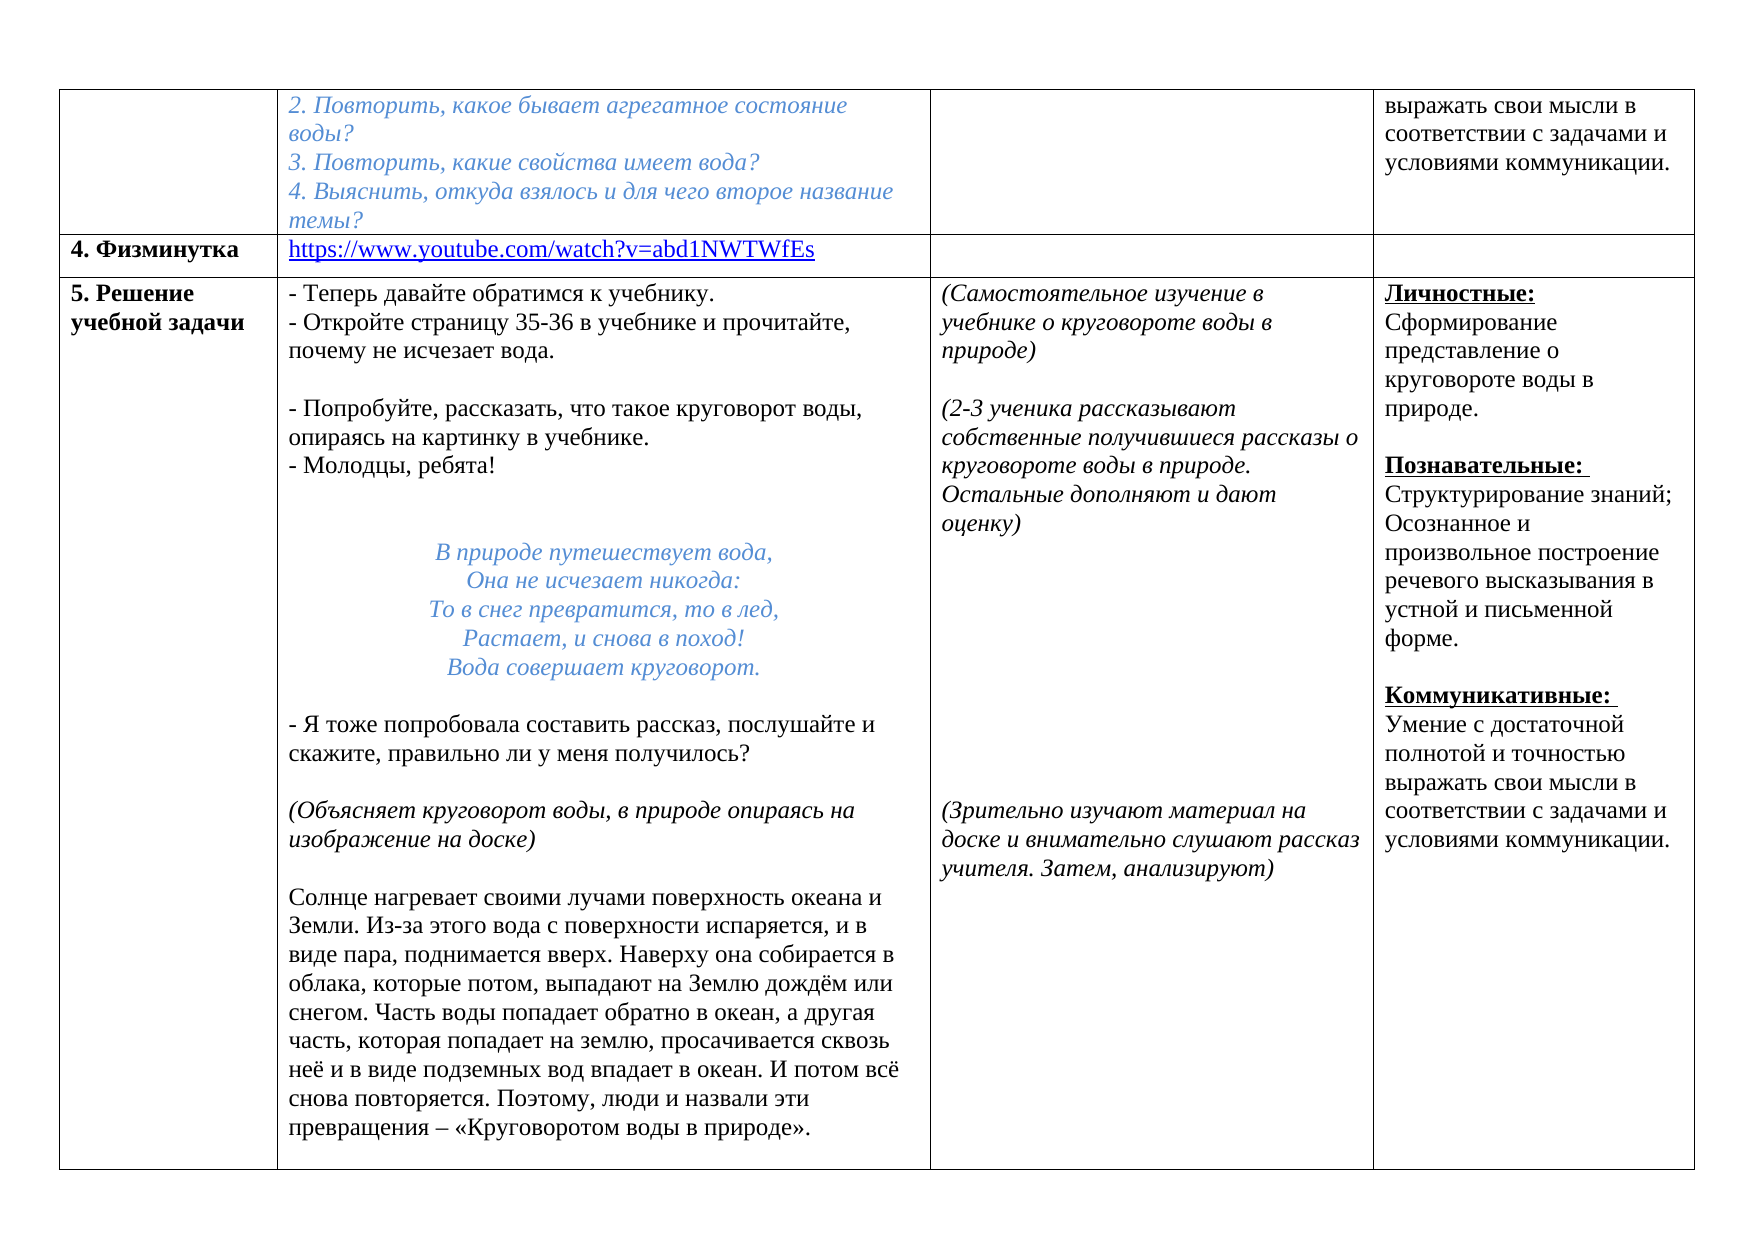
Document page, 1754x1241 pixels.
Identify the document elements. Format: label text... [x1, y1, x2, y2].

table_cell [278, 278, 930, 1169]
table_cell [60, 278, 277, 1169]
table_cell 4. Физминутка [60, 235, 277, 277]
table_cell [931, 90, 1373, 233]
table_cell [278, 90, 930, 233]
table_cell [931, 278, 1373, 1169]
table_cell [931, 235, 1373, 277]
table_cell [60, 90, 277, 233]
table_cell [1374, 90, 1694, 233]
table_cell [1374, 235, 1694, 277]
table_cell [1374, 278, 1694, 1169]
table_cell https://www.youtube.com/watch?v=abd1NWTWfEs [278, 235, 930, 277]
